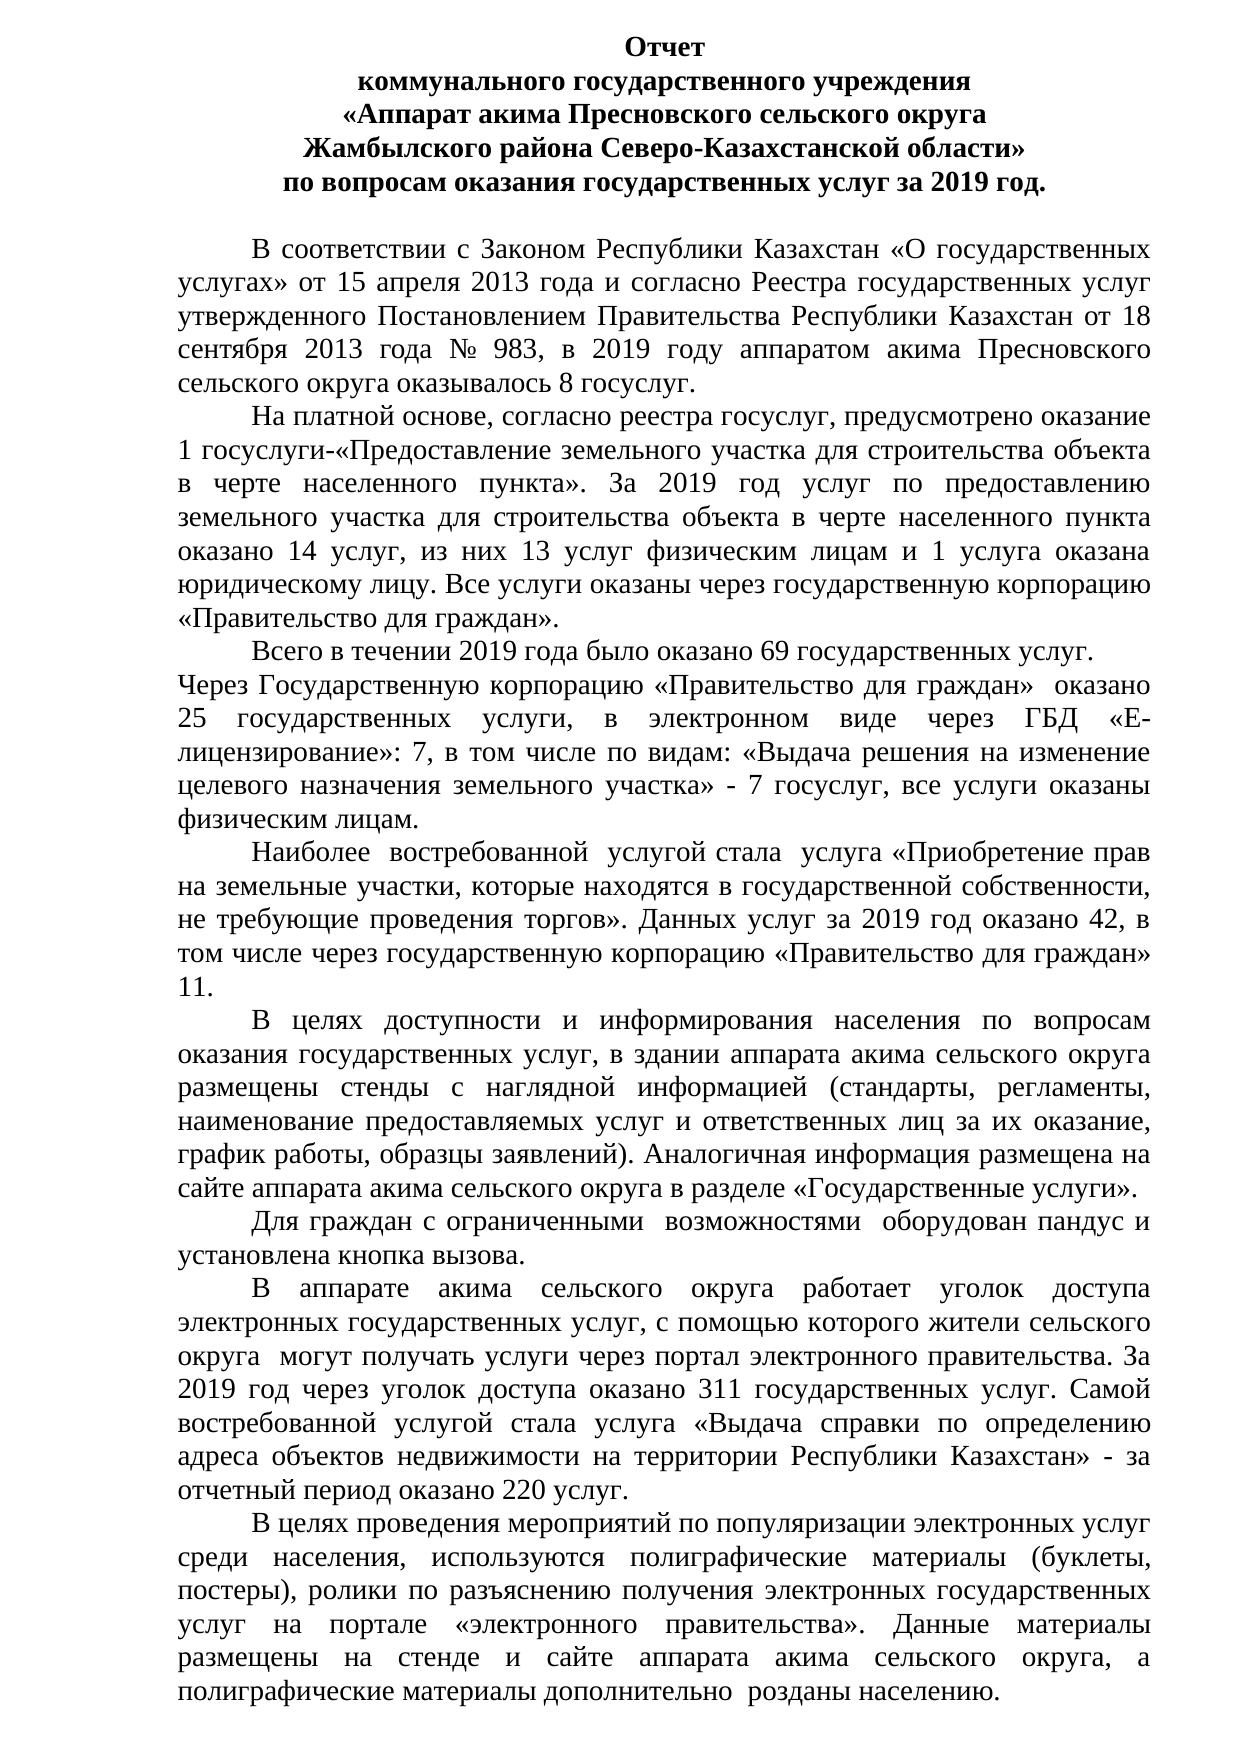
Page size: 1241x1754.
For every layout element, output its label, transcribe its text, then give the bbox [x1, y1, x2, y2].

text В соответствии с Законом Республики Казахстан «О государственных услугах» от 15 апреля 2013 года и согласно Реестра государственных услуг утвержденного Постановлением Правительства Республики Казахстан от 18 сентября 2013 года № 983, в 2019 году аппаратом акима Пресновского сельского округа оказывалось 8 госуслуг. [177, 231, 1152, 398]
text Жамбылского района Северо-Казахстанской области» [177, 130, 1152, 164]
text В целях доступности и информирования населения по вопросам оказания государственных услуг, в здании аппарата акима сельского округа размещены стенды с наглядной информацией (стандарты, регламенты, наименование предоставляемых услуг и ответственных лиц за их оказание, график работы, образцы заявлений). Аналогичная информация размещена на сайте аппарата акима сельского округа в разделе «Государственные услуги». [177, 1002, 1152, 1203]
text коммунального государственного учреждения [177, 63, 1152, 97]
text «Аппарат акима Пресновского сельского округа [177, 97, 1152, 130]
text Отчет [177, 29, 1152, 63]
text Наиболее востребованной услугой стала услуга «Приобретение прав на земельные участки, которые находятся в государственной собственности, не требующие проведения торгов». Данных услуг за 2019 год оказано 42, в том числе через государственную корпорацию «Правительство для граждан» 11. [177, 834, 1152, 1002]
text Всего в течении 2019 года было оказано 69 государственных услуг. [177, 633, 1152, 667]
text Для граждан с ограниченными возможностями оборудован пандус и установлена кнопка вызова. [177, 1203, 1152, 1271]
text На платной основе, согласно реестра госуслуг, предусмотрено оказание 1 госуслуги-«Предоставление земельного участка для строительства объекта в черте населенного пункта». За 2019 год услуг по предоставлению земельного участка для строительства объекта в черте населенного пункта оказано 14 услуг, из них 13 услуг физическим лицам и 1 услуга оказана юридическому лицу. Все услуги оказаны через государственную корпорацию «Правительство для граждан». [177, 398, 1152, 633]
text Через Государственную корпорацию «Правительство для граждан» оказано 25 государственных услуги, в электронном виде через ГБД «Е-лицензирование»: 7, в том числе по видам: «Выдача решения на изменение целевого назначения земельного участка» - 7 госуслуг, все услуги оказаны физическим лицам. [177, 667, 1152, 834]
text по вопросам оказания государственных услуг за 2019 год. [177, 164, 1152, 197]
text В аппарате акима сельского округа работает уголок доступа электронных государственных услуг, с помощью которого жители сельского округа могут получать услуги через портал электронного правительства. За 2019 год через уголок доступа оказано 311 государственных услуг. Самой востребованной услугой стала услуга «Выдача справки по определению адреса объектов недвижимости на территории Республики Казахстан» - за отчетный период оказано 220 услуг. [177, 1271, 1152, 1505]
text В целях проведения мероприятий по популяризации электронных услуг среди населения, используются полиграфические материалы (буклеты, постеры), ролики по разъяснению получения электронных государственных услуг на портале «электронного правительства». Данные материалы размещены на стенде и сайте аппарата акима сельского округа, а полиграфические материалы дополнительно розданы населению. [177, 1505, 1152, 1707]
